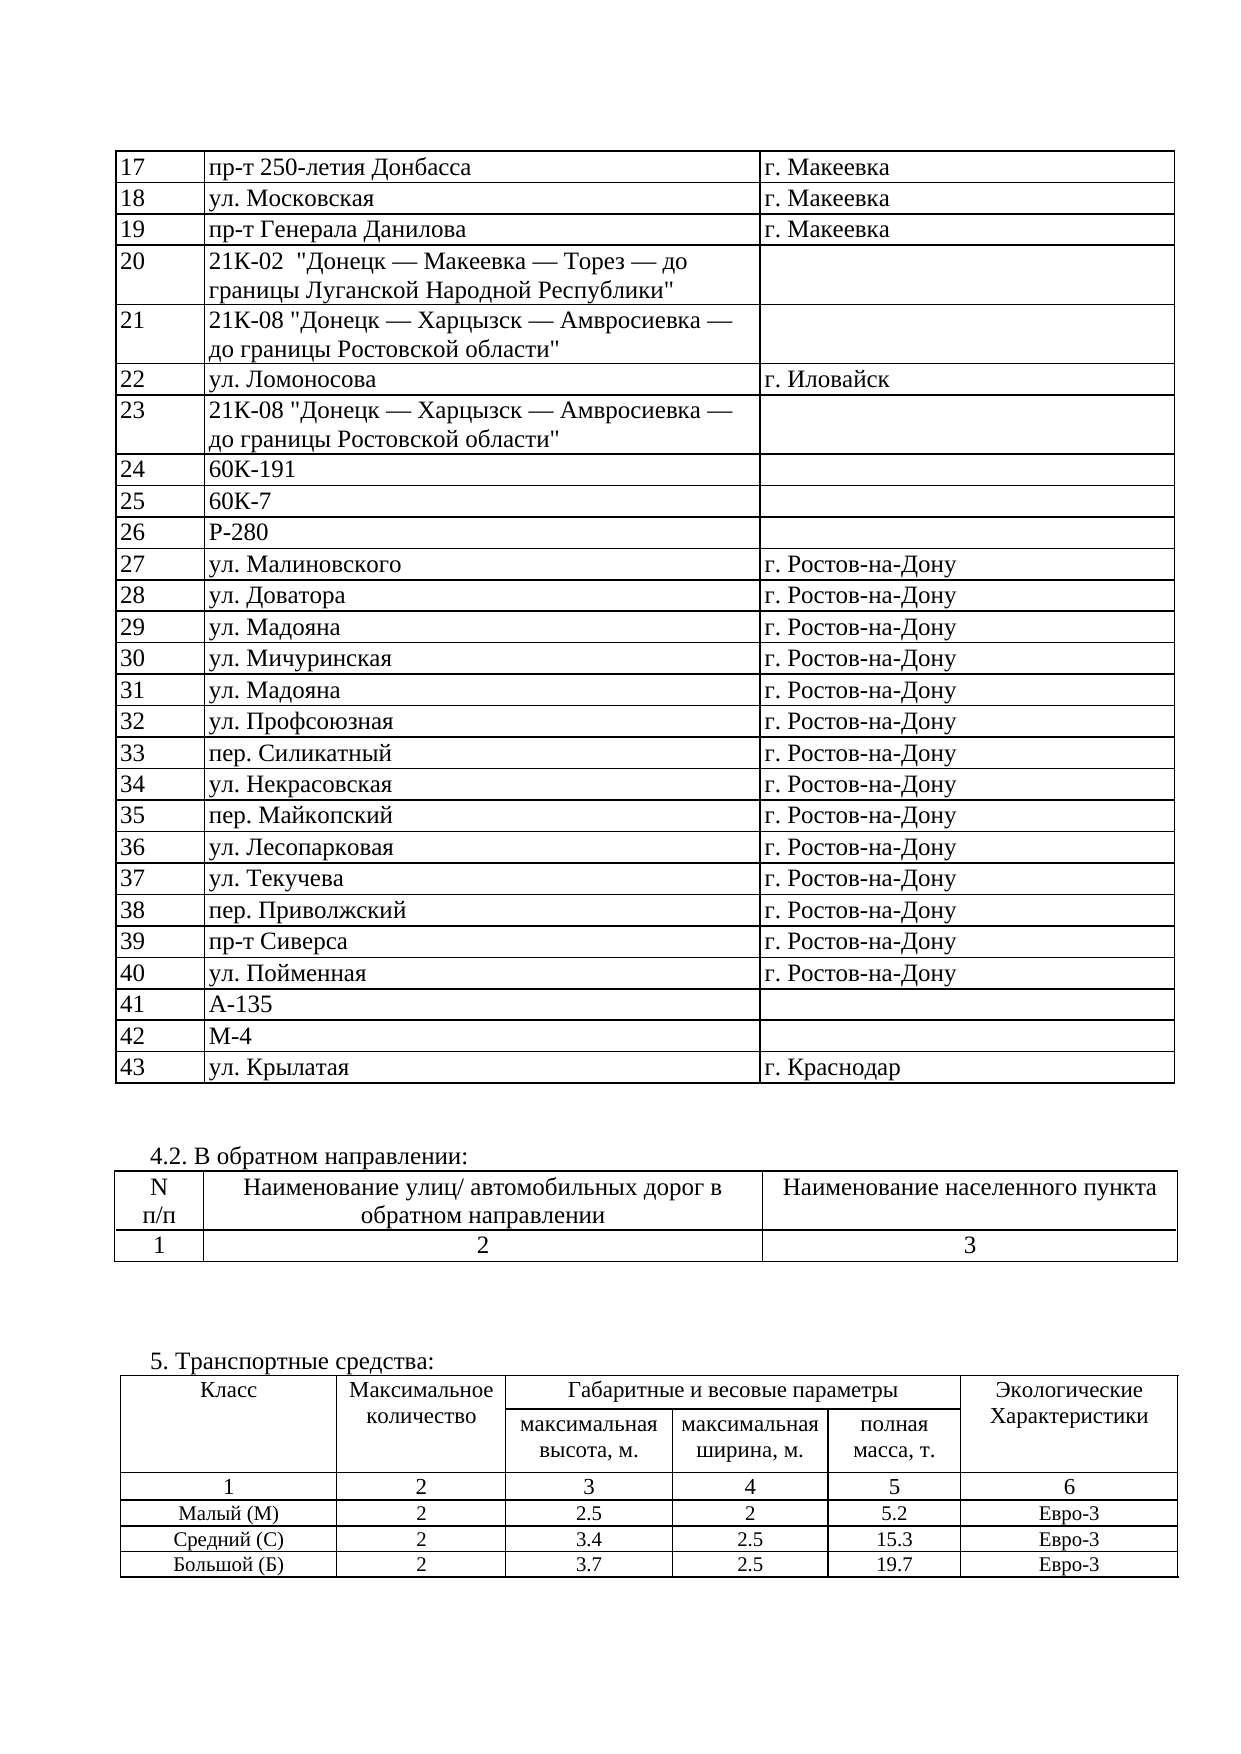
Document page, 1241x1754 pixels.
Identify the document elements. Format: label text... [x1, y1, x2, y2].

table_cell г. Ростов-на-Дону [761, 675, 1174, 705]
table_cell г. Ростов-на-Дону [761, 958, 1174, 988]
table_cell пр-т Генерала Данилова [205, 215, 759, 244]
table_cell 2 [337, 1501, 505, 1525]
table_cell [761, 396, 1174, 453]
table_cell [761, 246, 1174, 303]
table_cell 40 [117, 958, 204, 988]
table_cell ул. Мадояна [205, 675, 759, 705]
table_cell 1 [121, 1473, 336, 1499]
table_cell 2 [337, 1473, 505, 1499]
table_cell 2 [337, 1527, 505, 1551]
table_cell 35 [117, 801, 204, 831]
table_cell [761, 1021, 1174, 1051]
table_cell ул. Пойменная [205, 958, 759, 988]
table_cell 31 [117, 675, 204, 705]
table_cell пер. Майкопский [205, 801, 759, 831]
table_cell г. Ростов-на-Дону [761, 549, 1174, 579]
table_cell 3.7 [506, 1552, 672, 1576]
table_cell г. Макеевка [761, 215, 1174, 244]
table_cell [761, 486, 1174, 516]
table_header Наименование улиц/ автомобильных дорог в обратном направлении [204, 1172, 762, 1229]
table_cell 2 [673, 1501, 827, 1525]
table_cell 17 [117, 152, 204, 181]
table_header Класс [121, 1376, 336, 1471]
table_cell 21К-08 "Донецк — Харцызск — Амвросиевка — до границы Ростовской области" [205, 305, 759, 362]
table_cell 30 [117, 643, 204, 673]
table_cell пр-т 250-летия Донбасса [205, 152, 759, 181]
table_cell г. Ростов-на-Дону [761, 927, 1174, 956]
table_cell г. Иловайск [761, 364, 1174, 394]
table_cell [761, 990, 1174, 1019]
table_cell ул. Мичуринская [205, 643, 759, 673]
table_cell [761, 455, 1174, 484]
table_cell г. Ростов-на-Дону [761, 895, 1174, 925]
table_cell 2.5 [673, 1527, 827, 1551]
table_cell ул. Мадояна [205, 612, 759, 642]
table_cell полная масса, т. [829, 1410, 960, 1471]
table_cell А-135 [205, 990, 759, 1019]
table_cell 27 [117, 549, 204, 579]
table_cell ул. Малиновского [205, 549, 759, 579]
table_cell Средний (С) [121, 1527, 336, 1551]
table_cell г. Макеевка [761, 183, 1174, 213]
table_cell 34 [117, 769, 204, 799]
table_cell г. Ростов-на-Дону [761, 643, 1174, 673]
table_cell пер. Приволжский [205, 895, 759, 925]
table_cell Малый (М) [121, 1501, 336, 1525]
table_cell 19 [117, 215, 204, 244]
table_cell 29 [117, 612, 204, 642]
table_cell 2 [337, 1552, 505, 1576]
table_cell 28 [117, 581, 204, 610]
table_cell максимальная ширина, м. [673, 1410, 827, 1471]
table_cell 15.3 [829, 1527, 960, 1551]
table_cell 4 [673, 1473, 827, 1499]
table_cell г. Ростов-на-Дону [761, 769, 1174, 799]
table_cell Евро-3 [961, 1552, 1177, 1576]
table_header Максимальное количество [337, 1376, 505, 1471]
table_cell 33 [117, 738, 204, 768]
table_cell максимальная высота, м. [506, 1410, 672, 1471]
table_cell 2 [204, 1231, 762, 1261]
table_cell ул. Крылатая [205, 1052, 759, 1082]
table_cell [761, 518, 1174, 547]
table_cell г. Ростов-на-Дону [761, 612, 1174, 642]
table_cell ул. Московская [205, 183, 759, 213]
table_cell г. Ростов-на-Дону [761, 801, 1174, 831]
table_cell г. Ростов-на-Дону [761, 738, 1174, 768]
table_cell М-4 [205, 1021, 759, 1051]
table_cell г. Краснодар [761, 1052, 1174, 1082]
table_header Наименование населенного пункта [763, 1172, 1177, 1229]
table_cell ул. Доватора [205, 581, 759, 610]
table_cell 60К-191 [205, 455, 759, 484]
text 4.2. В обратном направлении: [150, 1141, 1090, 1170]
table_cell 5 [829, 1473, 960, 1499]
table_cell [761, 305, 1174, 362]
table_cell Р-280 [205, 518, 759, 547]
table_cell Большой (Б) [121, 1552, 336, 1576]
table_cell 24 [117, 455, 204, 484]
table_header Экологические Характеристики [961, 1376, 1177, 1471]
table_cell 39 [117, 927, 204, 956]
table_cell 37 [117, 864, 204, 893]
table_cell 2.5 [506, 1501, 672, 1525]
table_cell г. Макеевка [761, 152, 1174, 181]
table_cell г. Ростов-на-Дону [761, 706, 1174, 736]
table_cell 38 [117, 895, 204, 925]
table_cell 25 [117, 486, 204, 516]
table_cell 43 [117, 1052, 204, 1082]
table_cell пер. Силикатный [205, 738, 759, 768]
table_cell г. Ростов-на-Дону [761, 864, 1174, 893]
table_cell 21К-02 "Донецк — Макеевка — Торез — до границы Луганской Народной Республики" [205, 246, 759, 303]
table_cell Евро-3 [961, 1527, 1177, 1551]
table_cell ул. Ломоносова [205, 364, 759, 394]
table_cell 19.7 [829, 1552, 960, 1576]
table_cell г. Ростов-на-Дону [761, 832, 1174, 862]
table_cell г. Ростов-на-Дону [761, 581, 1174, 610]
table_cell 18 [117, 183, 204, 213]
table_cell 1 [115, 1230, 203, 1261]
table_header Габаритные и весовые параметры [506, 1376, 960, 1408]
table_cell 6 [961, 1473, 1177, 1499]
table_cell пр-т Сиверса [205, 927, 759, 956]
table_cell 3 [506, 1473, 672, 1499]
table_cell ул. Некрасовская [205, 769, 759, 799]
table_cell 2.5 [673, 1552, 827, 1576]
table_cell 21К-08 "Донецк — Харцызск — Амвросиевка — до границы Ростовской области" [205, 396, 759, 453]
table_header N п/п [115, 1172, 203, 1229]
table_cell 3 [763, 1229, 1177, 1261]
table_cell 42 [117, 1021, 204, 1051]
table_cell 32 [117, 706, 204, 736]
table_cell 21 [117, 305, 204, 362]
table_cell ул. Профсоюзная [205, 706, 759, 736]
table_cell 60К-7 [205, 486, 759, 516]
table_cell 41 [117, 990, 204, 1019]
table_cell 3.4 [506, 1527, 672, 1551]
table_cell Евро-3 [961, 1501, 1177, 1525]
table_cell ул. Текучева [205, 864, 759, 893]
table_cell 36 [117, 832, 204, 862]
table_cell 5.2 [829, 1501, 960, 1525]
table_cell 20 [117, 246, 204, 303]
table_cell 22 [117, 364, 204, 394]
table_cell 26 [117, 518, 204, 547]
text 5. Транспортные средства: [150, 1346, 1090, 1375]
table_cell 23 [117, 396, 204, 453]
table_cell ул. Лесопарковая [205, 832, 759, 862]
